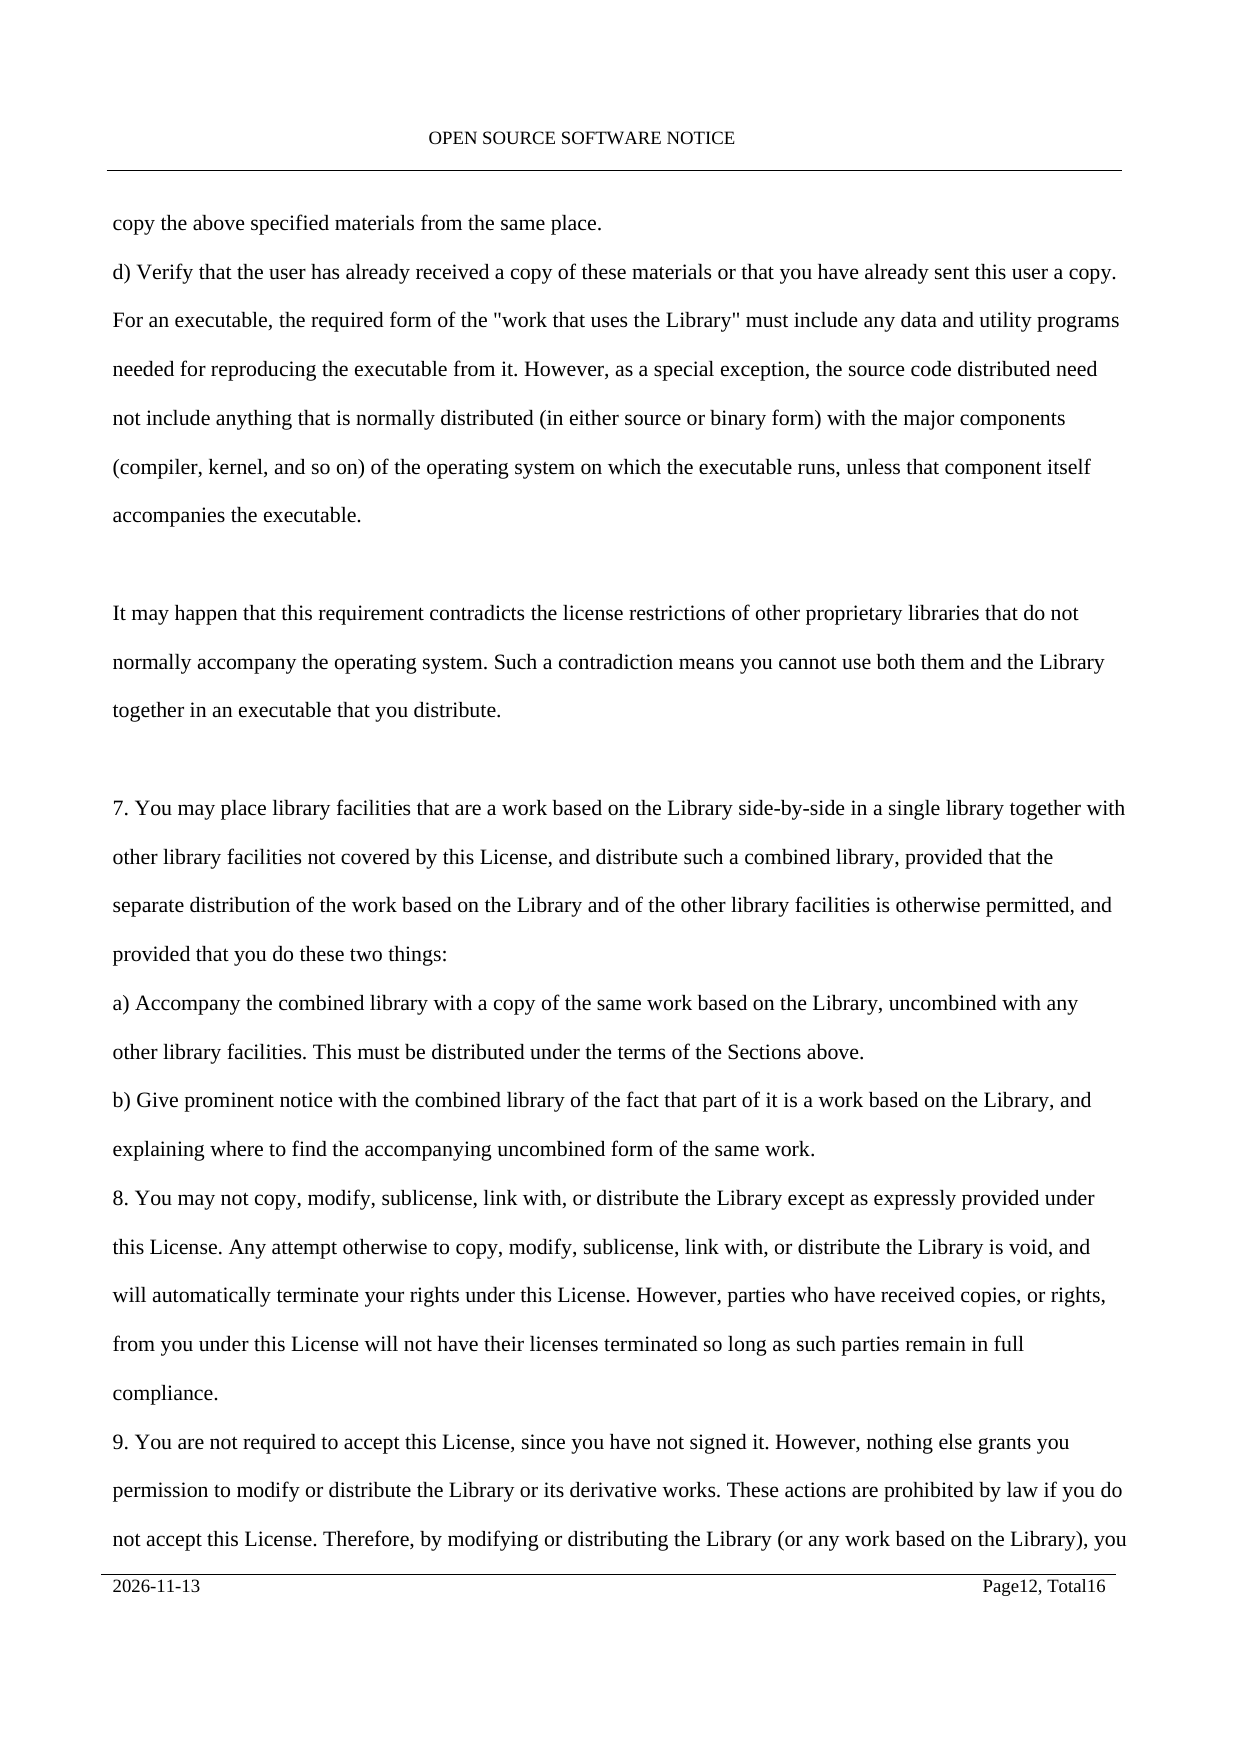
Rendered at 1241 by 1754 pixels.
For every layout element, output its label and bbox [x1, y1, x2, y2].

text [112, 206, 1128, 1555]
